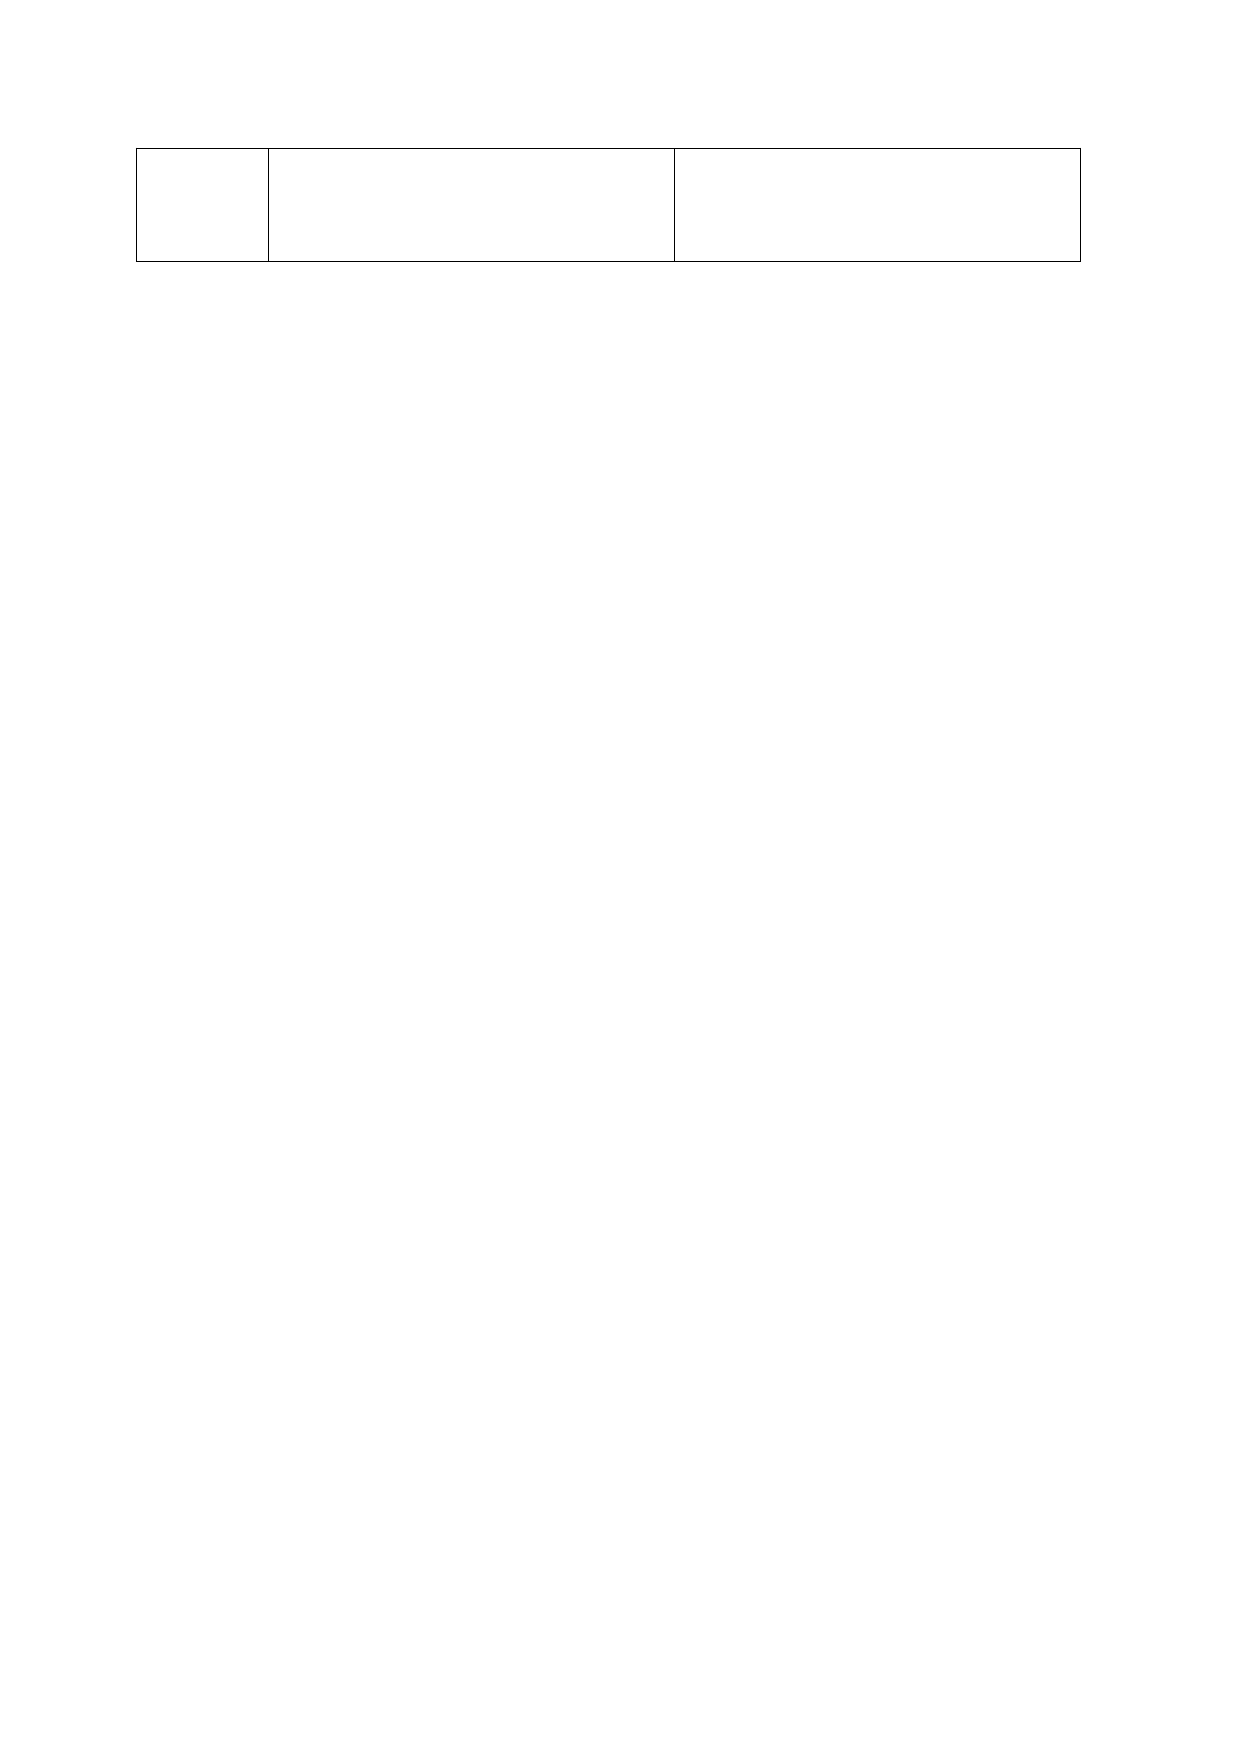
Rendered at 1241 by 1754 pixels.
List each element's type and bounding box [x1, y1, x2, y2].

table_cell [675, 149, 1080, 289]
table_cell [269, 149, 674, 289]
table_cell [137, 149, 268, 289]
